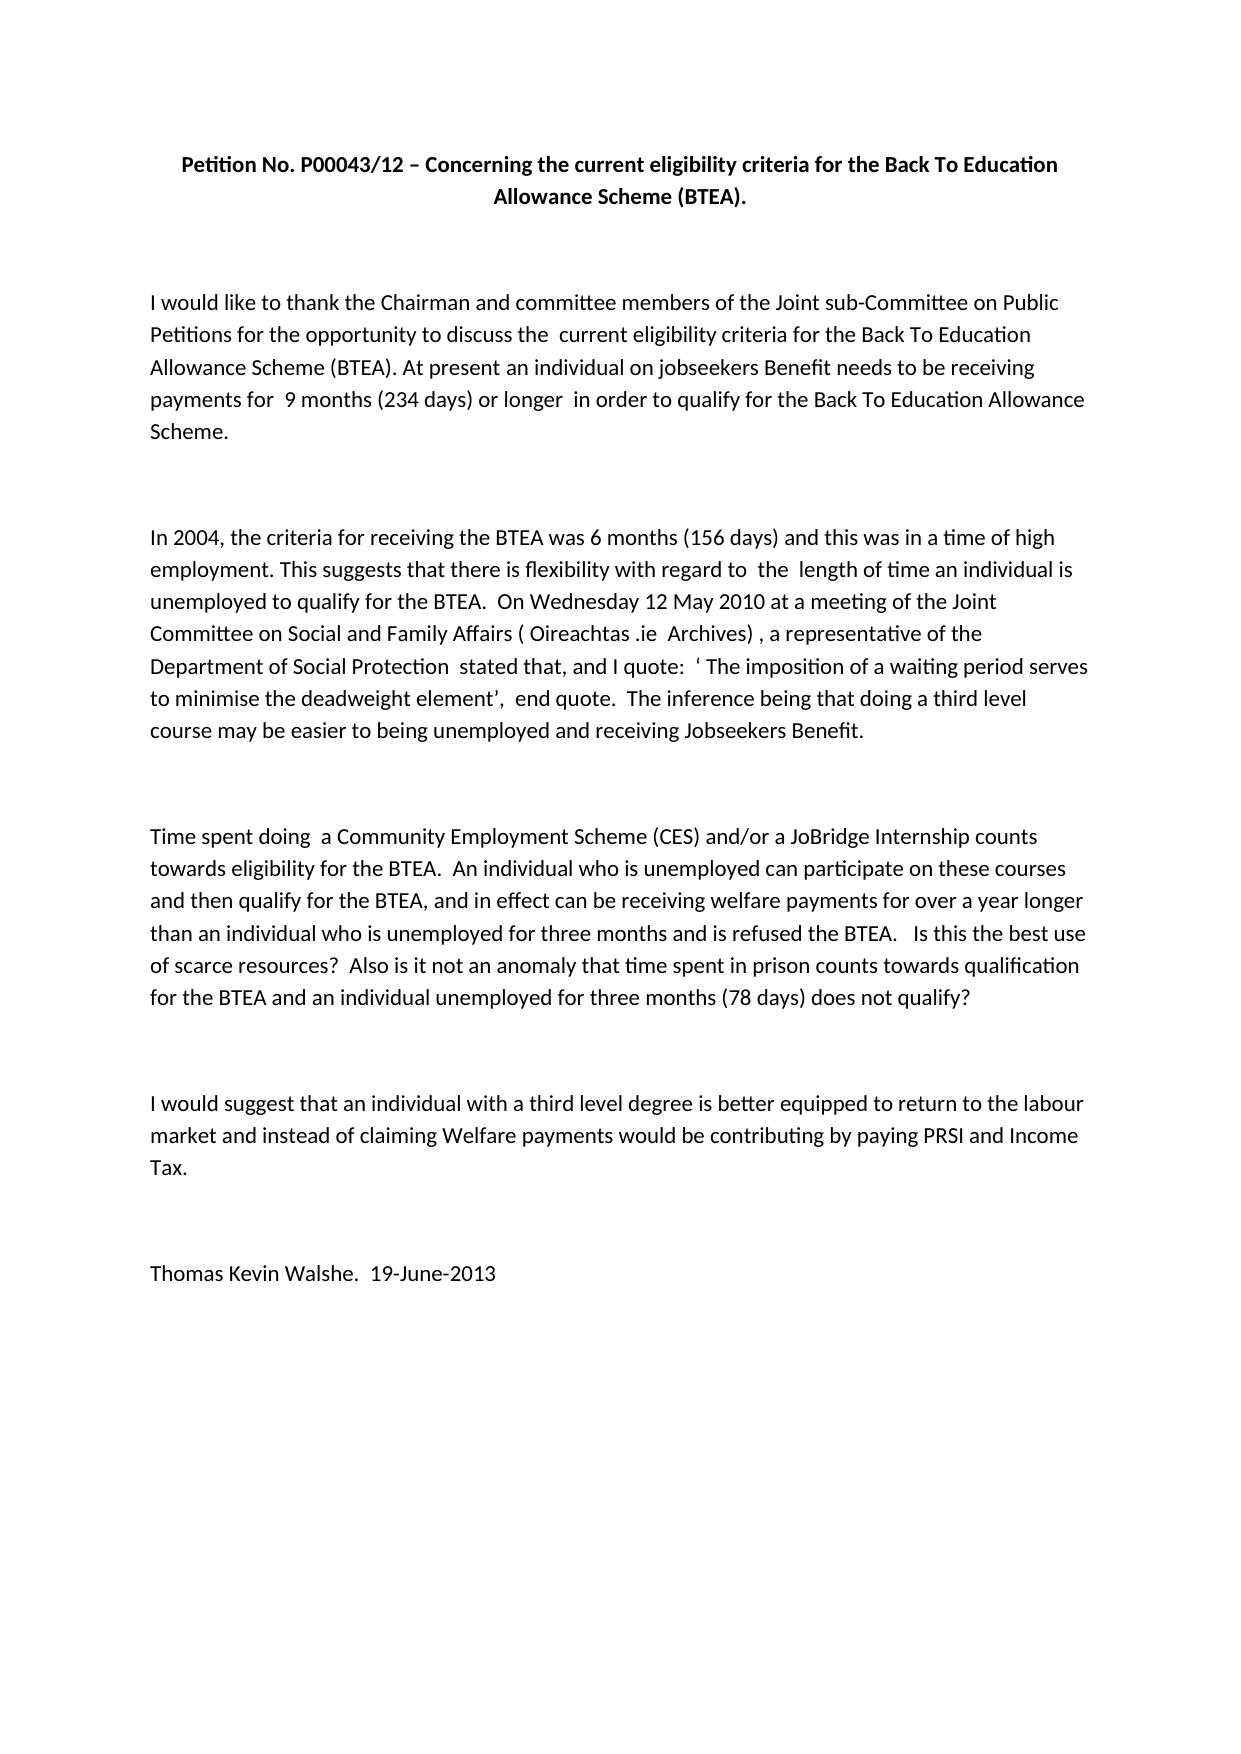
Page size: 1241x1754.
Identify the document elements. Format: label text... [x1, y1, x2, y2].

text I would like to thank the Chairman and committee members of the Joint sub-Committee on Public Petitions for the opportunity to discuss the current eligibility criteria for the Back To Education Allowance Scheme (BTEA). At present an individual on jobseekers Benefit needs to be receiving payments for 9 months (234 days) or longer in order to qualify for the Back To Education Allowance Scheme. [150, 288, 1090, 445]
text Petition No. P00043/12 – Concerning the current eligibility criteria for the Back To Education Allowance Scheme (BTEA). [150, 150, 1090, 210]
text In 2004, the criteria for receiving the BTEA was 6 months (156 days) and this was in a time of high employment. This suggests that there is flexibility with regard to the length of time an individual is unemployed to qualify for the BTEA. On Wednesday 12 May 2010 at a meeting of the Joint Committee on Social and Family Affairs ( Oireachtas .ie Archives) , a representative of the Department of Social Protection stated that, and I quote: ‘ The imposition of a waiting period serves to minimise the deadweight element’, end quote. The inference being that doing a third level course may be easier to being unemployed and receiving Jobseekers Benefit. [150, 523, 1090, 744]
text Thomas Kevin Walshe. 19-June-2013 [150, 1259, 1090, 1288]
text Time spent doing a Community Employment Scheme (CES) and/or a JoBridge Internship counts towards eligibility for the BTEA. An individual who is unemployed can participate on these courses and then qualify for the BTEA, and in effect can be receiving welfare payments for over a year longer than an individual who is unemployed for three months and is refused the BTEA. Is this the best use of scarce resources? Also is it not an anomaly that time spent in prison counts towards qualification for the BTEA and an individual unemployed for three months (78 days) does not qualify? [150, 822, 1090, 1011]
text I would suggest that an individual with a third level degree is better equipped to return to the labour market and instead of claiming Welfare payments would be contributing by paying PRSI and Income Tax. [150, 1089, 1090, 1182]
